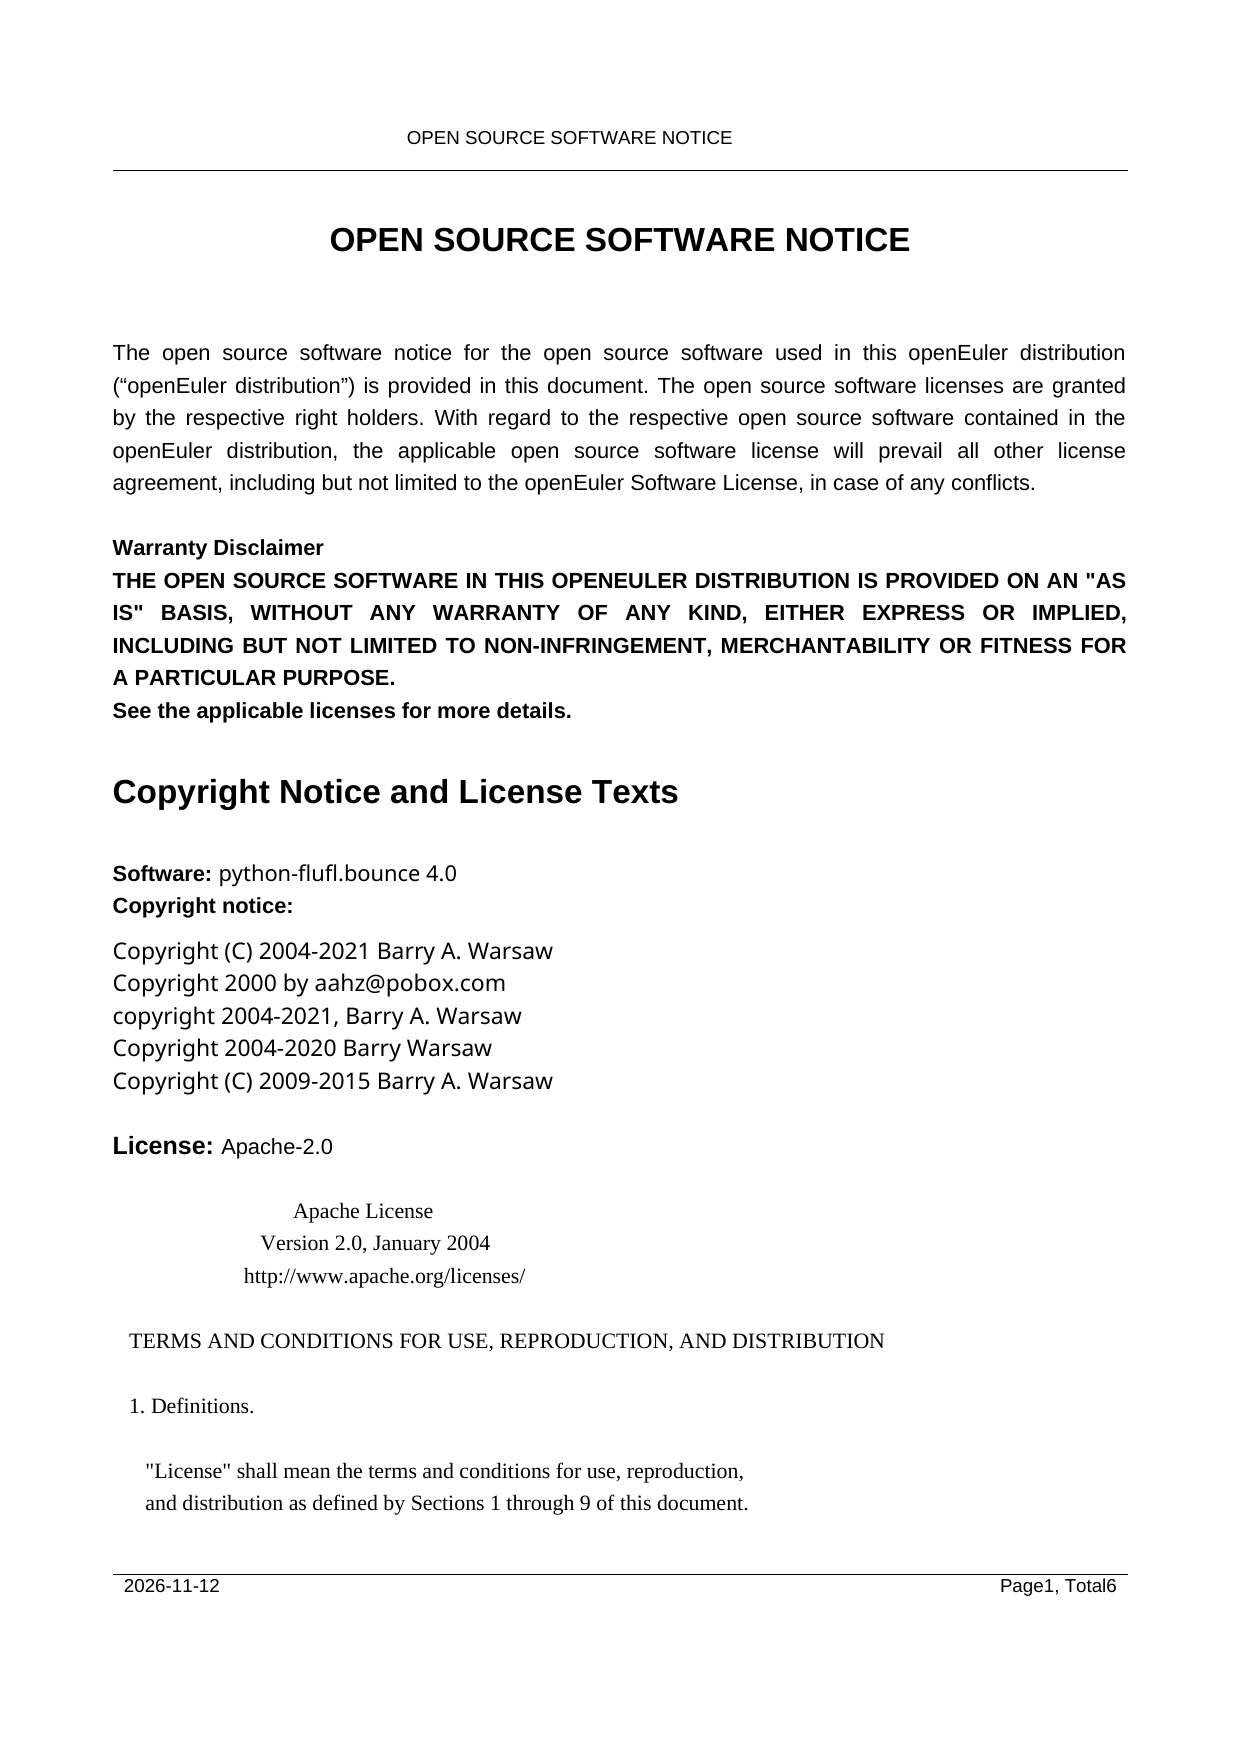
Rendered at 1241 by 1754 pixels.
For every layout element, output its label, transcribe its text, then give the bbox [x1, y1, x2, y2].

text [112, 1161, 1128, 1519]
text Copyright notice: [112, 889, 1128, 921]
text Copyright (C) 2004-2021 Barry A. Warsaw Copyright 2000 by aahz@pobox.com copyright 2004-2021, Barry A. Warsaw Copyright 2004-2020 Barry Warsaw Copyright (C) 2009-2015 Barry A. Warsaw [112, 934, 1128, 1129]
text The open source software notice for the open source software used in this openEuler distribution (“openEuler distribution”) is provided in this document. The open source software licenses are granted by the respective right holders. With regard to the respective open source software contained in the openEuler distribution, the applicable open source software license will prevail all other license agreement, including but not limited to the openEuler Software License, in case of any conflicts. [112, 336, 1128, 499]
text Copyright Notice and License Texts [112, 759, 1128, 824]
title Software: python-flufl.bounce 4.0 [112, 856, 1128, 889]
text License: Apache-2.0 [112, 1129, 1128, 1161]
text Warranty Disclaimer [112, 531, 1128, 564]
text OPEN SOURCE SOFTWARE NOTICE [112, 206, 1128, 271]
text THE OPEN SOURCE SOFTWARE IN THIS OPENEULER DISTRIBUTION IS PROVIDED ON AN "AS IS" BASIS, WITHOUT ANY WARRANTY OF ANY KIND, EITHER EXPRESS OR IMPLIED, INCLUDING BUT NOT LIMITED TO NON-INFRINGEMENT, MERCHANTABILITY OR FITNESS FOR A PARTICULAR PURPOSE. See the applicable licenses for more details. [112, 564, 1128, 726]
